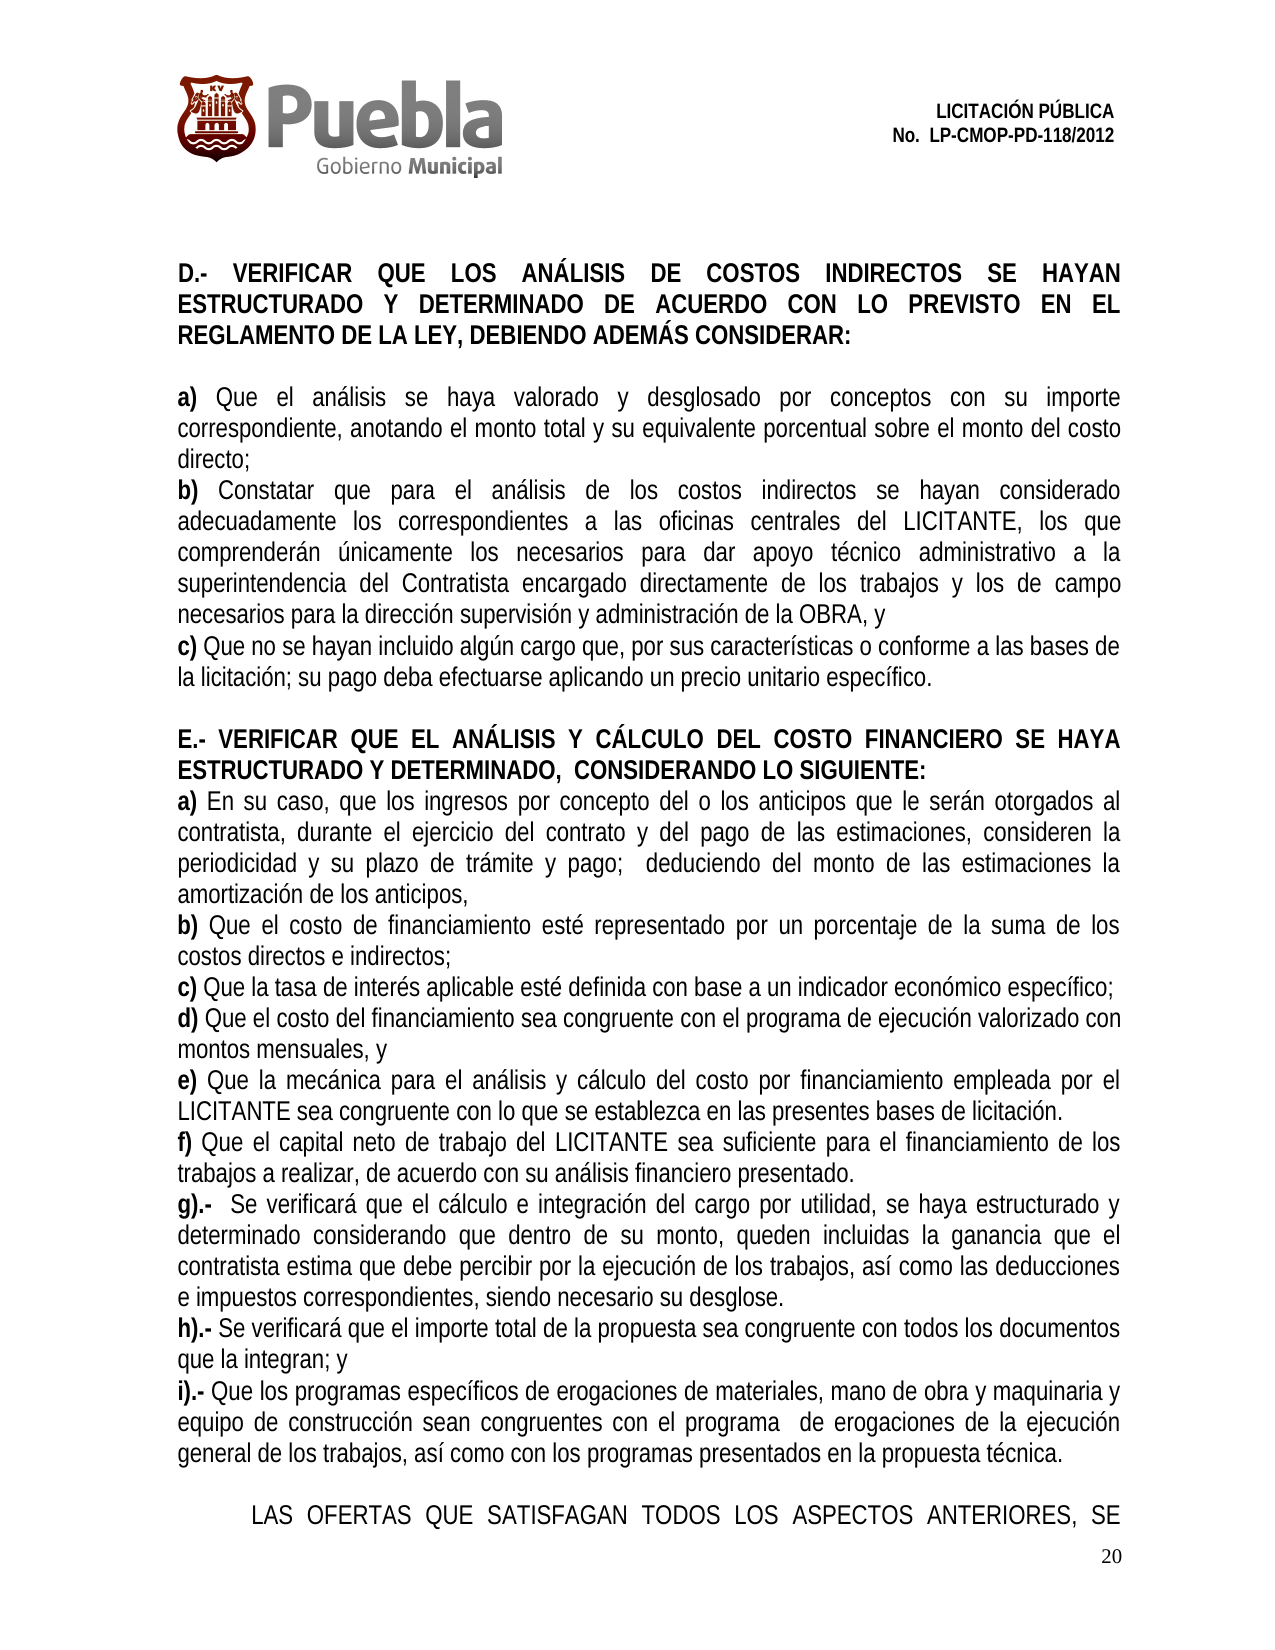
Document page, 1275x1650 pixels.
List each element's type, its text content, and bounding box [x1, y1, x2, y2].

text a) Que el análisis se haya valorado y desglosado por conceptos con su importe correspondiente, anotando el monto total y su equivalente porcentual sobre el monto del costo directo; [177, 381, 1122, 474]
text c) Que la tasa de interés aplicable esté definida con base a un indicador económico específico; [177, 971, 1122, 1002]
text D.- VERIFICAR QUE LOS ANÁLISIS DE COSTOS INDIRECTOS SE HAYAN ESTRUCTURADO Y DETERMINADO DE ACUERDO CON LO PREVISTO EN EL REGLAMENTO DE LA LEY, DEBIENDO ADEMÁS CONSIDERAR: [177, 257, 1122, 350]
text c) Que no se hayan incluido algún cargo que, por sus características o conforme a las bases de la licitación; su pago deba efectuarse aplicando un precio unitario específico. [177, 630, 1122, 692]
text b) Que el costo de financiamiento esté representado por un porcentaje de la suma de los costos directos e indirectos; [177, 909, 1122, 971]
text a) En su caso, que los ingresos por concepto del o los anticipos que le serán otorgados al contratista, durante el ejercicio del contrato y del pago de las estimaciones, consideren la periodicidad y su plazo de trámite y pago; deduciendo del monto de las estimaciones la amortización de los anticipos, [177, 785, 1122, 909]
text f) Que el capital neto de trabajo del LICITANTE sea suficiente para el financiamiento de los trabajos a realizar, de acuerdo con su análisis financiero presentado. [177, 1126, 1122, 1188]
text h).- Se verificará que el importe total de la propuesta sea congruente con todos los documentos que la integran; y [177, 1313, 1122, 1375]
text e) Que la mecánica para el análisis y cálculo del costo por financiamiento empleada por el LICITANTE sea congruente con lo que se establezca en las presentes bases de licitación. [177, 1064, 1122, 1126]
text E.- VERIFICAR QUE EL ANÁLISIS Y CÁLCULO DEL COSTO FINANCIERO SE HAYA ESTRUCTURADO Y DETERMINADO, CONSIDERANDO LO SIGUIENTE: [177, 723, 1122, 785]
text g).- Se verificará que el cálculo e integración del cargo por utilidad, se haya estructurado y determinado considerando que dentro de su monto, queden incluidas la ganancia que el contratista estima que debe percibir por la ejecución de los trabajos, así como las deducciones e impuestos correspondientes, siendo necesario su desglose. [177, 1188, 1122, 1313]
picture [177, 75, 502, 178]
text d) Que el costo del financiamiento sea congruente con el programa de ejecución valorizado con montos mensuales, y [177, 1002, 1122, 1064]
text b) Constatar que para el análisis de los costos indirectos se hayan considerado adecuadamente los correspondientes a las oficinas centrales del LICITANTE, los que comprenderán únicamente los necesarios para dar apoyo técnico administrativo a la superintendencia del Contratista encargado directamente de los trabajos y los de campo necesarios para la dirección supervisión y administración de la OBRA, y [177, 474, 1122, 630]
text i).- Que los programas específicos de erogaciones de materiales, mano de obra y maquinaria y equipo de construcción sean congruentes con el programa de erogaciones de la ejecución general de los trabajos, así como con los programas presentados en la propuesta técnica. [177, 1375, 1122, 1468]
